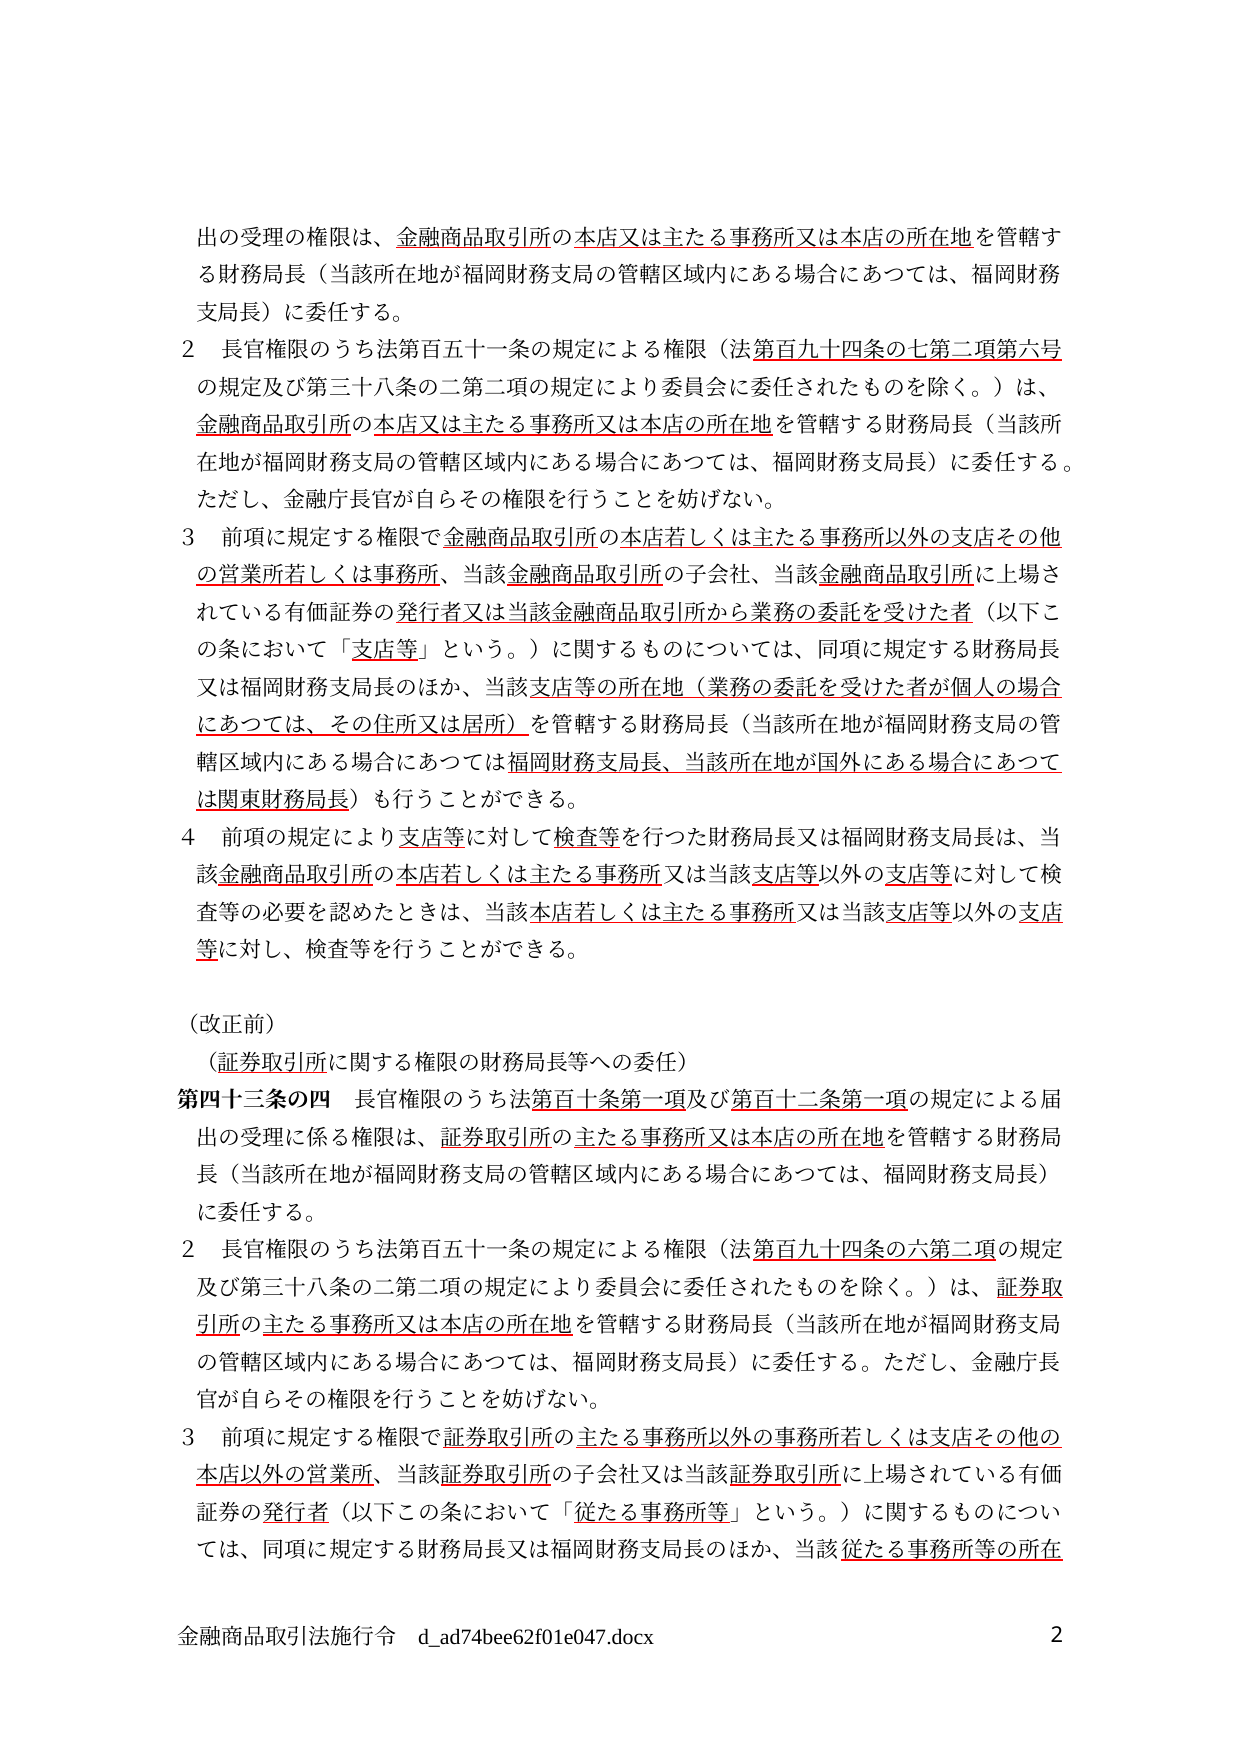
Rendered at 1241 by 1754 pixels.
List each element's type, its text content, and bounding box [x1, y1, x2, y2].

text ４ 前項の規定により支店等に対して検査等を行つた財務局長又は福岡財務支局長は、当該金融商品取引所の本店若しくは主たる事務所又は当該支店等以外の支店等に対して検査等の必要を認めたときは、当該本店若しくは主たる事務所又は当該支店等以外の支店等に対し、検査等を行うことができる。 [177, 817, 1063, 967]
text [177, 1417, 1063, 1567]
text （証券取引所に関する権限の財務局長等への委任） [196, 1042, 1063, 1079]
text ３ 前項に規定する権限で金融商品取引所の本店若しくは主たる事務所以外の支店その他の営業所若しくは事務所、当該金融商品取引所の子会社、当該金融商品取引所に上場されている有価証券の発行者又は当該金融商品取引所から業務の委託を受けた者（以下この条において「支店等」という。）に関するものについては、同項に規定する財務局長又は福岡財務支局長のほか、当該支店等の所在地（業務の委託を受けた者が個人の場合にあつては、その住所又は居所）を管轄する財務局長（当該所在地が福岡財務支局の管轄区域内にある場合にあつては福岡財務支局長、当該所在地が国外にある場合にあつては関東財務局長）も行うことができる。 [177, 517, 1063, 817]
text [177, 217, 1063, 329]
text ２ 長官権限のうち法第百五十一条の規定による権限（法第百九十四条の六第二項の規定及び第三十八条の二第二項の規定により委員会に委任されたものを除く。）は、証券取引所の主たる事務所又は本店の所在地を管轄する財務局長（当該所在地が福岡財務支局の管轄区域内にある場合にあつては、福岡財務支局長）に委任する。ただし、金融庁長官が自らその権限を行うことを妨げない。 [177, 1229, 1063, 1417]
text ２ 長官権限のうち法第百五十一条の規定による権限（法第百九十四条の七第二項第六号の規定及び第三十八条の二第二項の規定により委員会に委任されたものを除く。）は、金融商品取引所の本店又は主たる事務所又は本店の所在地を管轄する財務局長（当該所在地が福岡財務支局の管轄区域内にある場合にあつては、福岡財務支局長）に委任する。ただし、金融庁長官が自らその権限を行うことを妨げない。 [177, 329, 1063, 517]
text （改正前） [177, 1004, 1063, 1042]
text 第四十三条の四 長官権限のうち法第百十条第一項及び第百十二条第一項の規定による届出の受理に係る権限は、証券取引所の主たる事務所又は本店の所在地を管轄する財務局長（当該所在地が福岡財務支局の管轄区域内にある場合にあつては、福岡財務支局長）に委任する。 [177, 1079, 1063, 1229]
